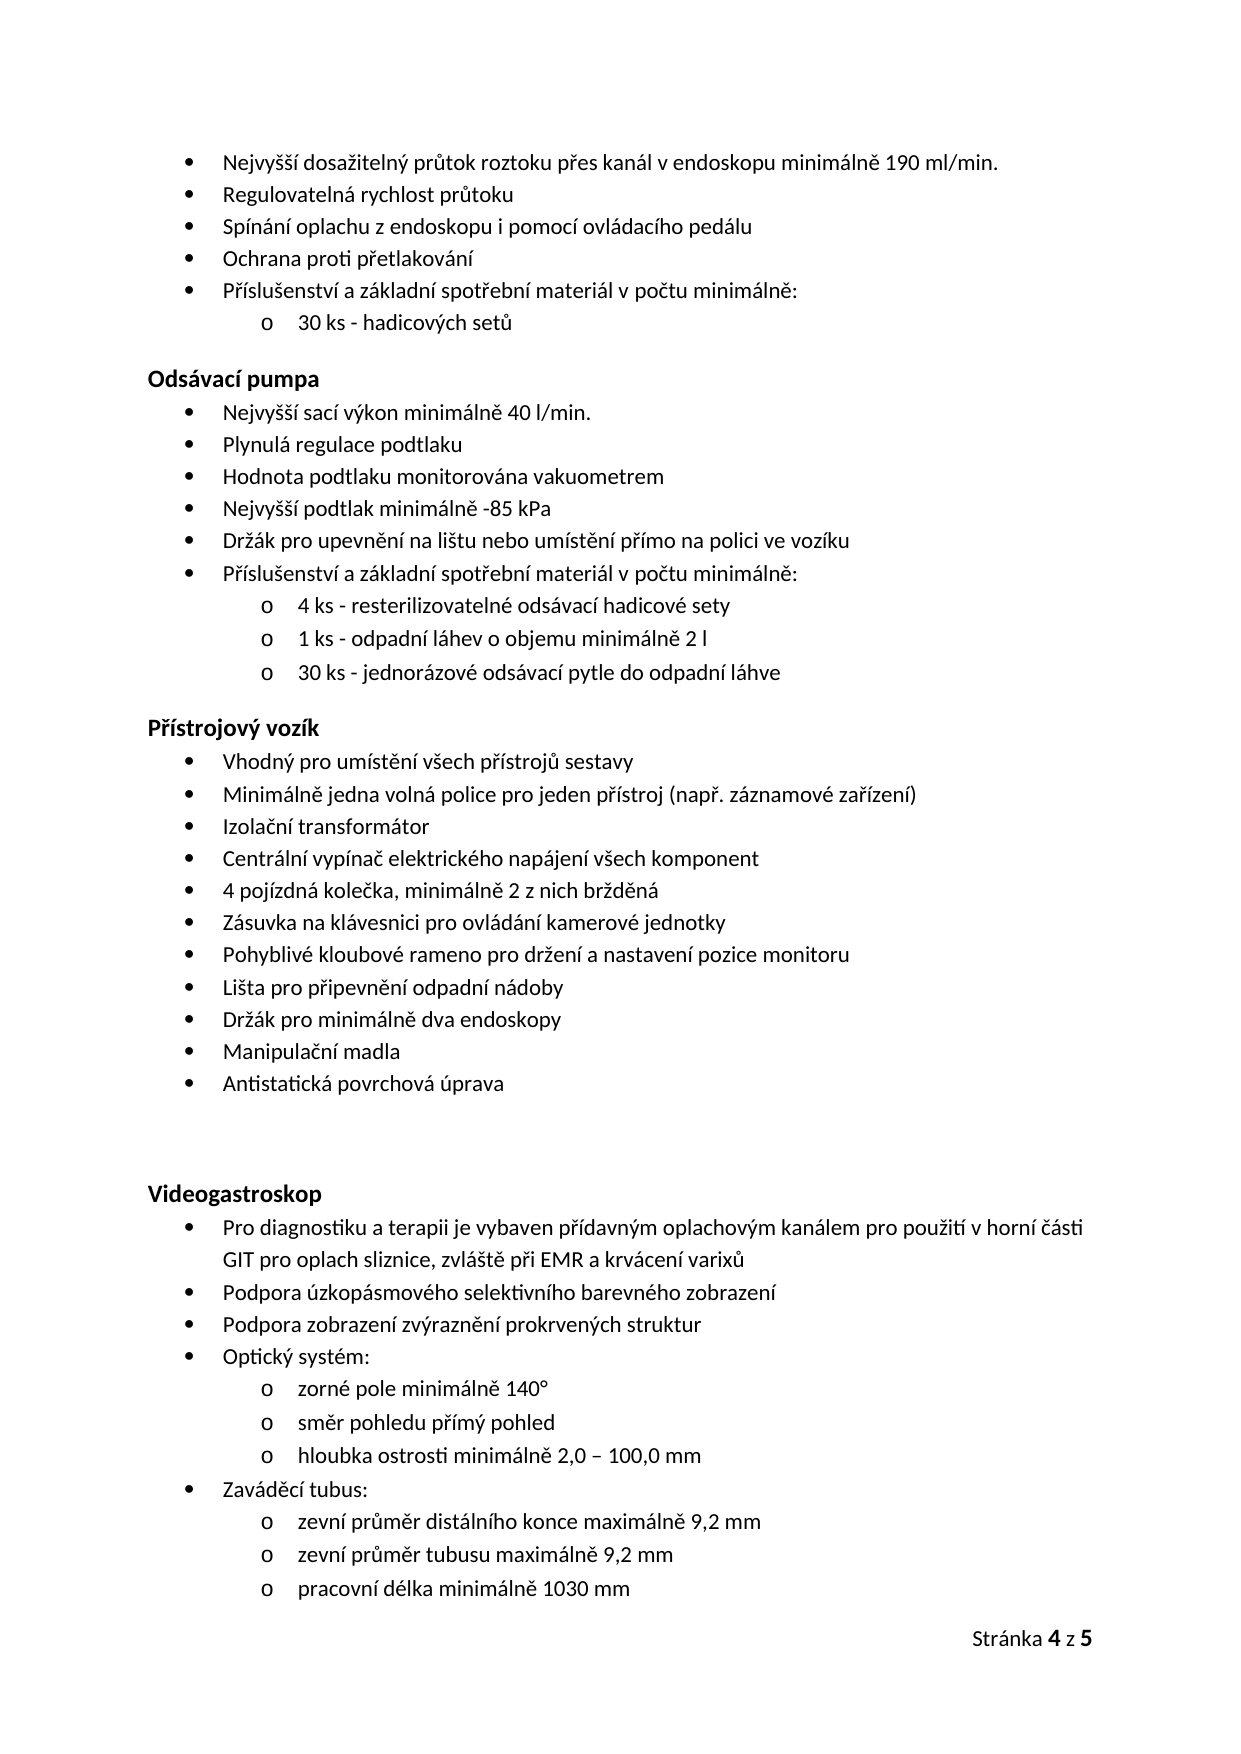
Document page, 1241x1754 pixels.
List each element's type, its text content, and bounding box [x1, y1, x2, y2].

list zorné pole minimálně 140° [260, 1374, 1093, 1403]
list Pro diagnostiku a terapii je vybaven přídavným oplachovým kanálem pro použití v horní části GIT pro oplach sliznice, zvláště při EMR a krvácení varixů [185, 1213, 1093, 1273]
list Pohyblivé kloubové rameno pro držení a nastavení pozice monitoru [185, 941, 1093, 969]
list Manipulační madla [185, 1037, 1093, 1065]
list Zásuvka na klávesnici pro ovládání kamerové jednotky [185, 908, 1093, 936]
list Hodnota podtlaku monitorována vakuometrem [185, 462, 1093, 490]
list hloubka ostrosti minimálně 2,0 – 100,0 mm [260, 1441, 1093, 1470]
list Minimálně jedna volná police pro jeden přístroj (např. záznamové zařízení) [185, 780, 1093, 808]
list zevní průměr distálního konce maximálně 9,2 mm [260, 1507, 1093, 1536]
list Zaváděcí tubus: [185, 1475, 1093, 1503]
list Příslušenství a základní spotřební materiál v počtu minimálně: [185, 276, 1093, 304]
list Regulovatelná rychlost průtoku [185, 180, 1093, 208]
list Podpora zobrazení zvýraznění prokrvených struktur [185, 1310, 1093, 1338]
list 30 ks - jednorázové odsávací pytle do odpadní láhve [260, 658, 1093, 687]
list Vhodný pro umístění všech přístrojů sestavy [185, 747, 1093, 776]
text Přístrojový vozík [148, 712, 1093, 743]
list 30 ks - hadicových setů [260, 308, 1093, 338]
list 1 ks - odpadní láhev o objemu minimálně 2 l [260, 624, 1093, 654]
list Nejvyšší sací výkon minimálně 40 l/min. [185, 398, 1093, 426]
list Ochrana proti přetlakování [185, 244, 1093, 272]
text Odsávací pumpa [148, 363, 1093, 393]
list zevní průměr tubusu maximálně 9,2 mm [260, 1541, 1093, 1570]
list Centrální vypínač elektrického napájení všech komponent [185, 844, 1093, 872]
list 4 ks - resterilizovatelné odsávací hadicové sety [260, 591, 1093, 620]
list Podpora úzkopásmového selektivního barevného zobrazení [185, 1278, 1093, 1306]
list Nejvyšší podtlak minimálně -85 kPa [185, 494, 1093, 522]
list Držák pro upevnění na lištu nebo umístění přímo na polici ve vozíku [185, 527, 1093, 555]
list směr pohledu přímý pohled [260, 1408, 1093, 1437]
list Držák pro minimálně dva endoskopy [185, 1005, 1093, 1033]
list Optický systém: [185, 1342, 1093, 1370]
list 4 pojízdná kolečka, minimálně 2 z nich bržděná [185, 876, 1093, 904]
list Izolační transformátor [185, 812, 1093, 840]
list Nejvyšší dosažitelný průtok roztoku přes kanál v endoskopu minimálně 190 ml/min. [185, 148, 1093, 176]
list Plynulá regulace podtlaku [185, 430, 1093, 458]
list Příslušenství a základní spotřební materiál v počtu minimálně: [185, 559, 1093, 587]
list pracovní délka minimálně 1030 mm [260, 1574, 1093, 1603]
list Antistatická povrchová úprava [185, 1069, 1093, 1097]
text Videogastroskop [148, 1178, 1093, 1209]
list Lišta pro připevnění odpadní nádoby [185, 973, 1093, 1001]
list Spínání oplachu z endoskopu i pomocí ovládacího pedálu [185, 212, 1093, 240]
